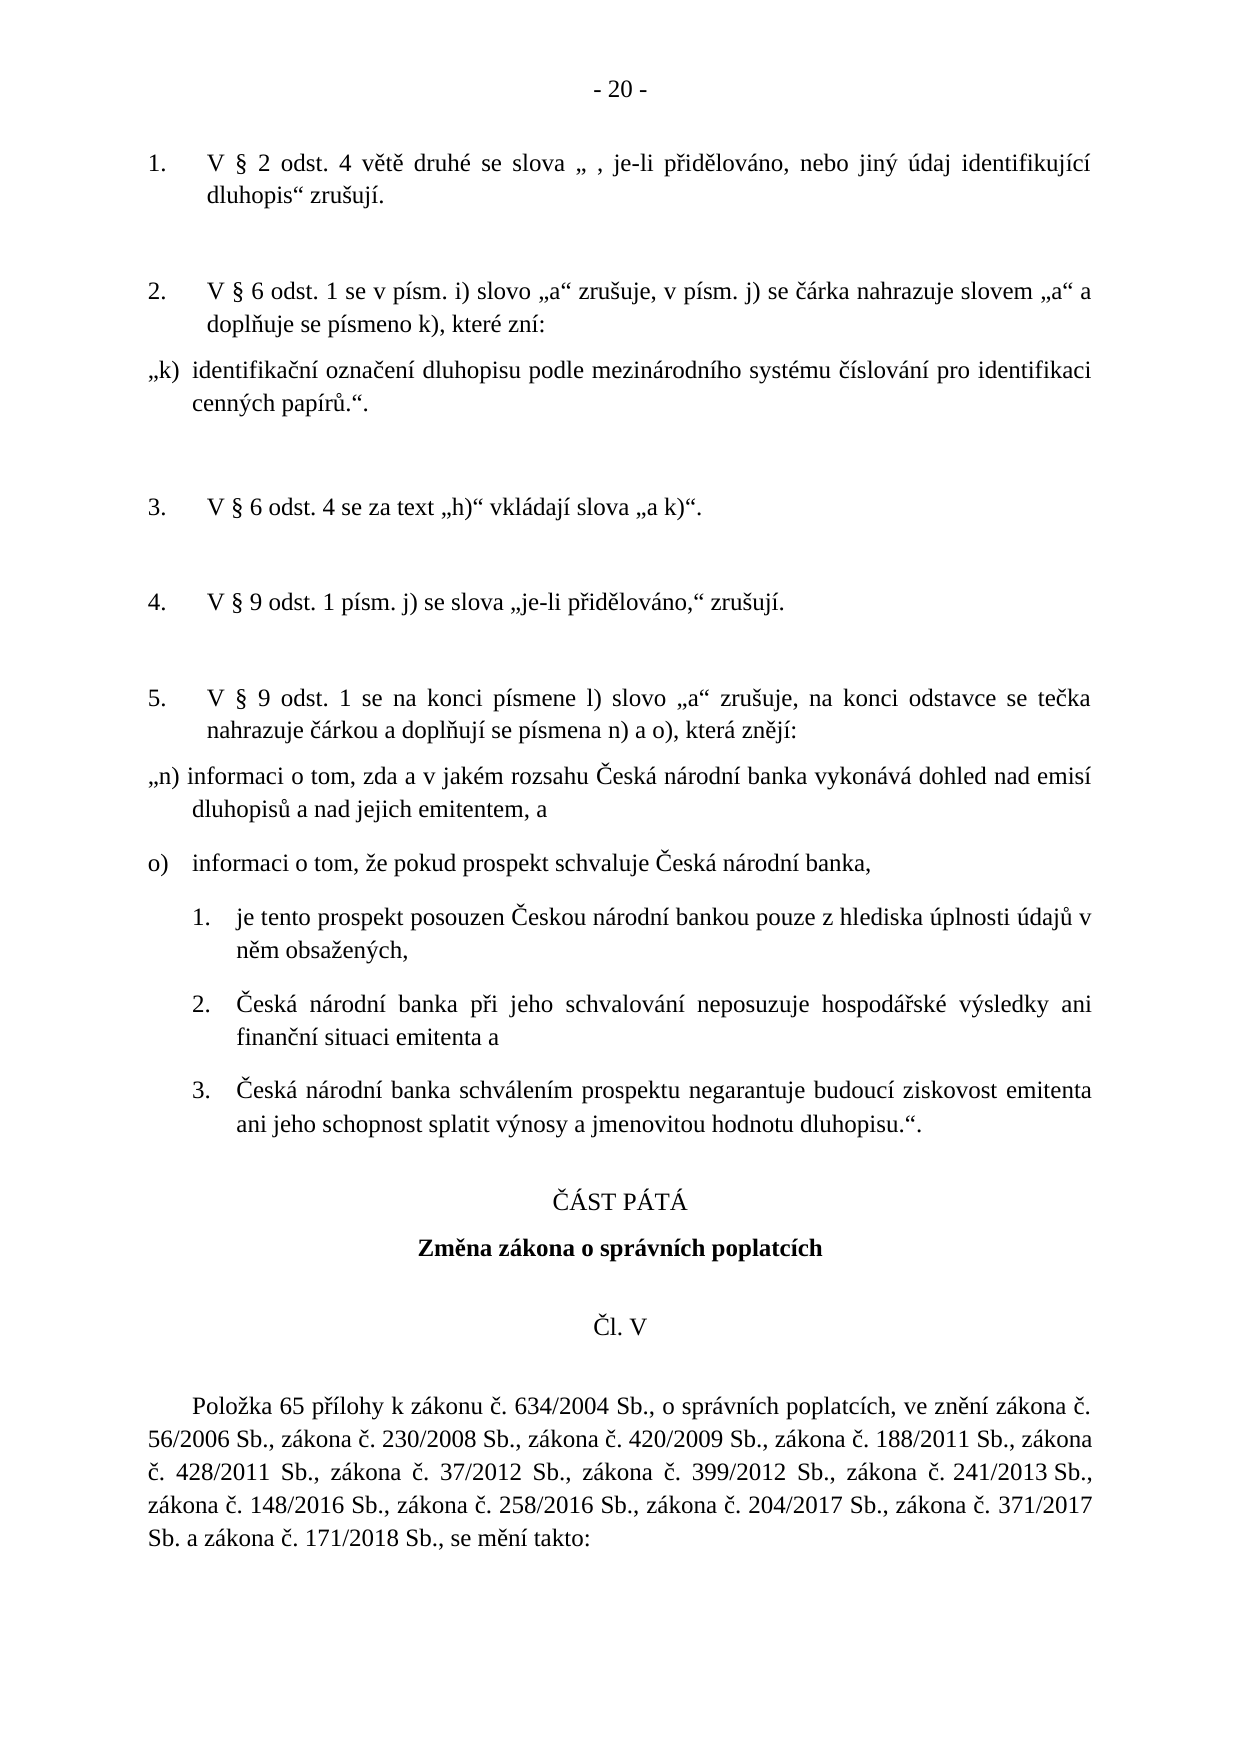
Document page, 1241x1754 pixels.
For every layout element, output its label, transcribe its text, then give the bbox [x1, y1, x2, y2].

text ČÁST PÁTÁ [148, 1187, 1093, 1216]
list V § 2 odst. 4 větě druhé se slova „ , je-li přidělováno, nebo jiný údaj identifikující dluhopis“ zrušují. [148, 148, 1093, 209]
text je tento prospekt posouzen Českou národní bankou pouze z hlediska úplnosti údajů v něm obsažených, [192, 902, 1093, 964]
text „n) informaci o tom, zda a v jakém rozsahu Česká národní banka vykonává dohled nad emisí dluhopisů a nad jejich emitentem, a [148, 761, 1093, 823]
text Změna zákona o správních poplatcích [148, 1233, 1093, 1262]
text „k) identifikační označení dluhopisu podle mezinárodního systému číslování pro identifikaci cenných papírů.“. [148, 355, 1093, 416]
list V § 9 odst. 1 písm. j) se slova „je-li přidělováno,“ zrušují. [148, 587, 1093, 616]
list V § 6 odst. 4 se za text „h)“ vkládají slova „a k)“. [148, 492, 1093, 520]
text Čl. V [148, 1312, 1093, 1341]
text Česká národní banka při jeho schvalování neposuzuje hospodářské výsledky ani finanční situaci emitenta a [192, 989, 1093, 1051]
text Položka 65 přílohy k zákonu č. 634/2004 Sb., o správních poplatcích, ve znění zákona č. 56/2006 Sb., zákona č. 230/2008 Sb., zákona č. 420/2009 Sb., zákona č. 188/2011 Sb., zákona č. 428/2011 Sb., zákona č. 37/2012 Sb., zákona č. 399/2012 Sb., zákona č. 241/2013 Sb., zákona č. 148/2016 Sb., zákona č. 258/2016 Sb., zákona č. 204/2017 Sb., zákona č. 371/2017 Sb. a zákona č. 171/2018 Sb., se mění takto: [148, 1391, 1093, 1552]
text o) informaci o tom, že pokud prospekt schvaluje Česká národní banka, [148, 848, 1093, 877]
list V § 9 odst. 1 se na konci písmene l) slovo „a“ zrušuje, na konci odstavce se tečka nahrazuje čárkou a doplňují se písmena n) a o), která znějí: [148, 683, 1093, 744]
list V § 6 odst. 1 se v písm. i) slovo „a“ zrušuje, v písm. j) se čárka nahrazuje slovem „a“ a doplňuje se písmeno k), které zní: [148, 276, 1093, 338]
text Česká národní banka schválením prospektu negarantuje budoucí ziskovost emitenta ani jeho schopnost splatit výnosy a jmenovitou hodnotu dluhopisu.“. [192, 1076, 1093, 1137]
